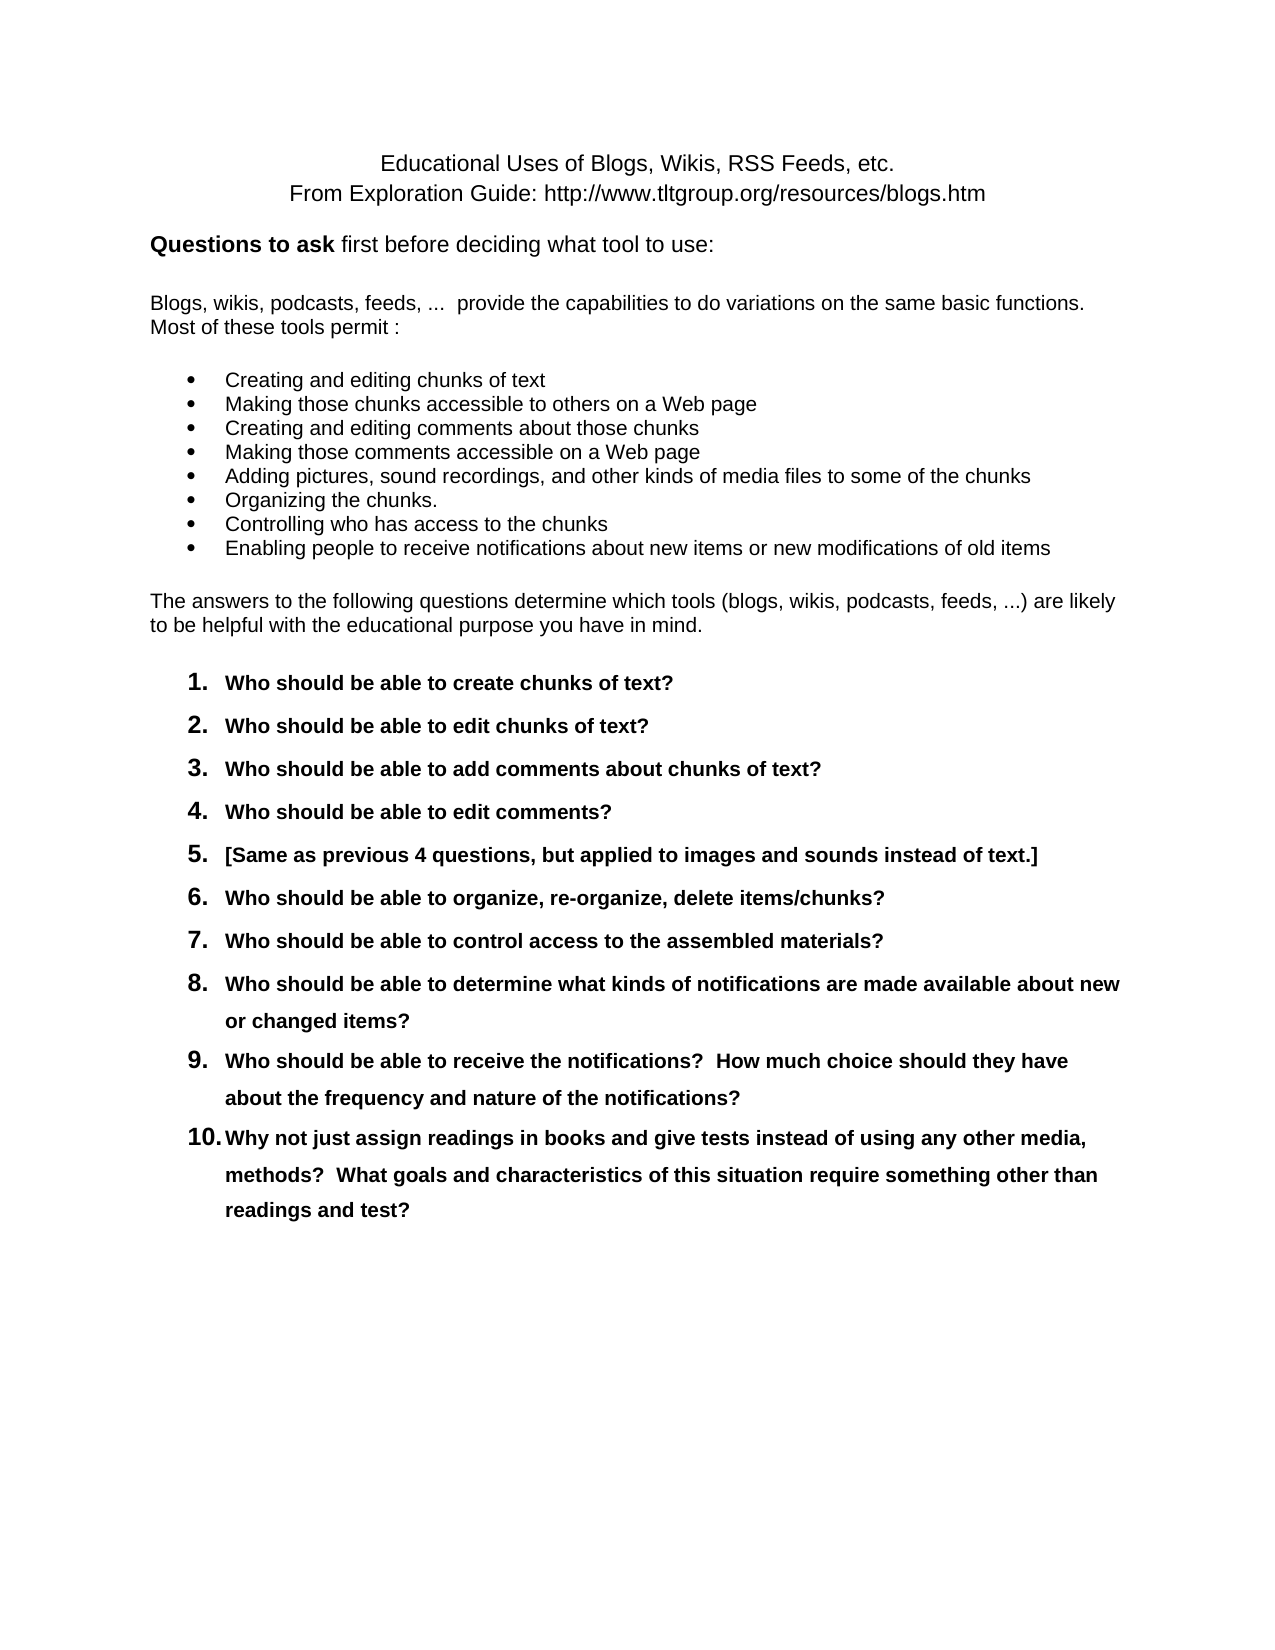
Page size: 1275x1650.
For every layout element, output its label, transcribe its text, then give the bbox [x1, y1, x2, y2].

list Adding pictures, sound recordings, and other kinds of media files to some of the chunks [187, 464, 1125, 488]
list Who should be able to determine what kinds of notifications are made available about new or changed items? [187, 968, 1125, 1033]
list Who should be able to add comments about chunks of text? [187, 753, 1125, 781]
list Organizing the chunks. [187, 488, 1125, 512]
list Creating and editing comments about those chunks [187, 416, 1125, 440]
list Who should be able to edit comments? [187, 796, 1125, 824]
list Enabling people to receive notifications about new items or new modifications of old items [187, 536, 1125, 560]
list Making those chunks accessible to others on a Web page [187, 392, 1125, 416]
text Questions to ask first before deciding what tool to use: [150, 231, 1125, 258]
list Controlling who has access to the chunks [187, 512, 1125, 536]
list Why not just assign readings in books and give tests instead of using any other media, methods? What goals and characteristics of this situation require something other than readings and test? [187, 1122, 1125, 1222]
list Making those comments accessible on a Web page [187, 440, 1125, 464]
list Who should be able to control access to the assembled materials? [187, 925, 1125, 954]
list Who should be able to edit chunks of text? [187, 709, 1125, 738]
list Who should be able to organize, re-organize, delete items/chunks? [187, 882, 1125, 911]
text Educational Uses of Blogs, Wikis, RSS Feeds, etc. From Exploration Guide: http://www.tltgroup.org/resources/blogs.htm [150, 150, 1125, 207]
text The answers to the following questions determine which tools (blogs, wikis, podcasts, feeds, ...) are likely to be helpful with the educational purpose you have in mind. [150, 589, 1125, 637]
list [Same as previous 4 questions, but applied to images and sounds instead of text.] [187, 839, 1125, 868]
list Creating and editing chunks of text [187, 368, 1125, 392]
text Blogs, wikis, podcasts, feeds, ... provide the capabilities to do variations on the same basic functions. Most of these tools permit : [150, 291, 1125, 338]
list Who should be able to receive the notifications? How much choice should they have about the frequency and nature of the notifications? [187, 1045, 1125, 1110]
list Who should be able to create chunks of text? [187, 666, 1125, 695]
